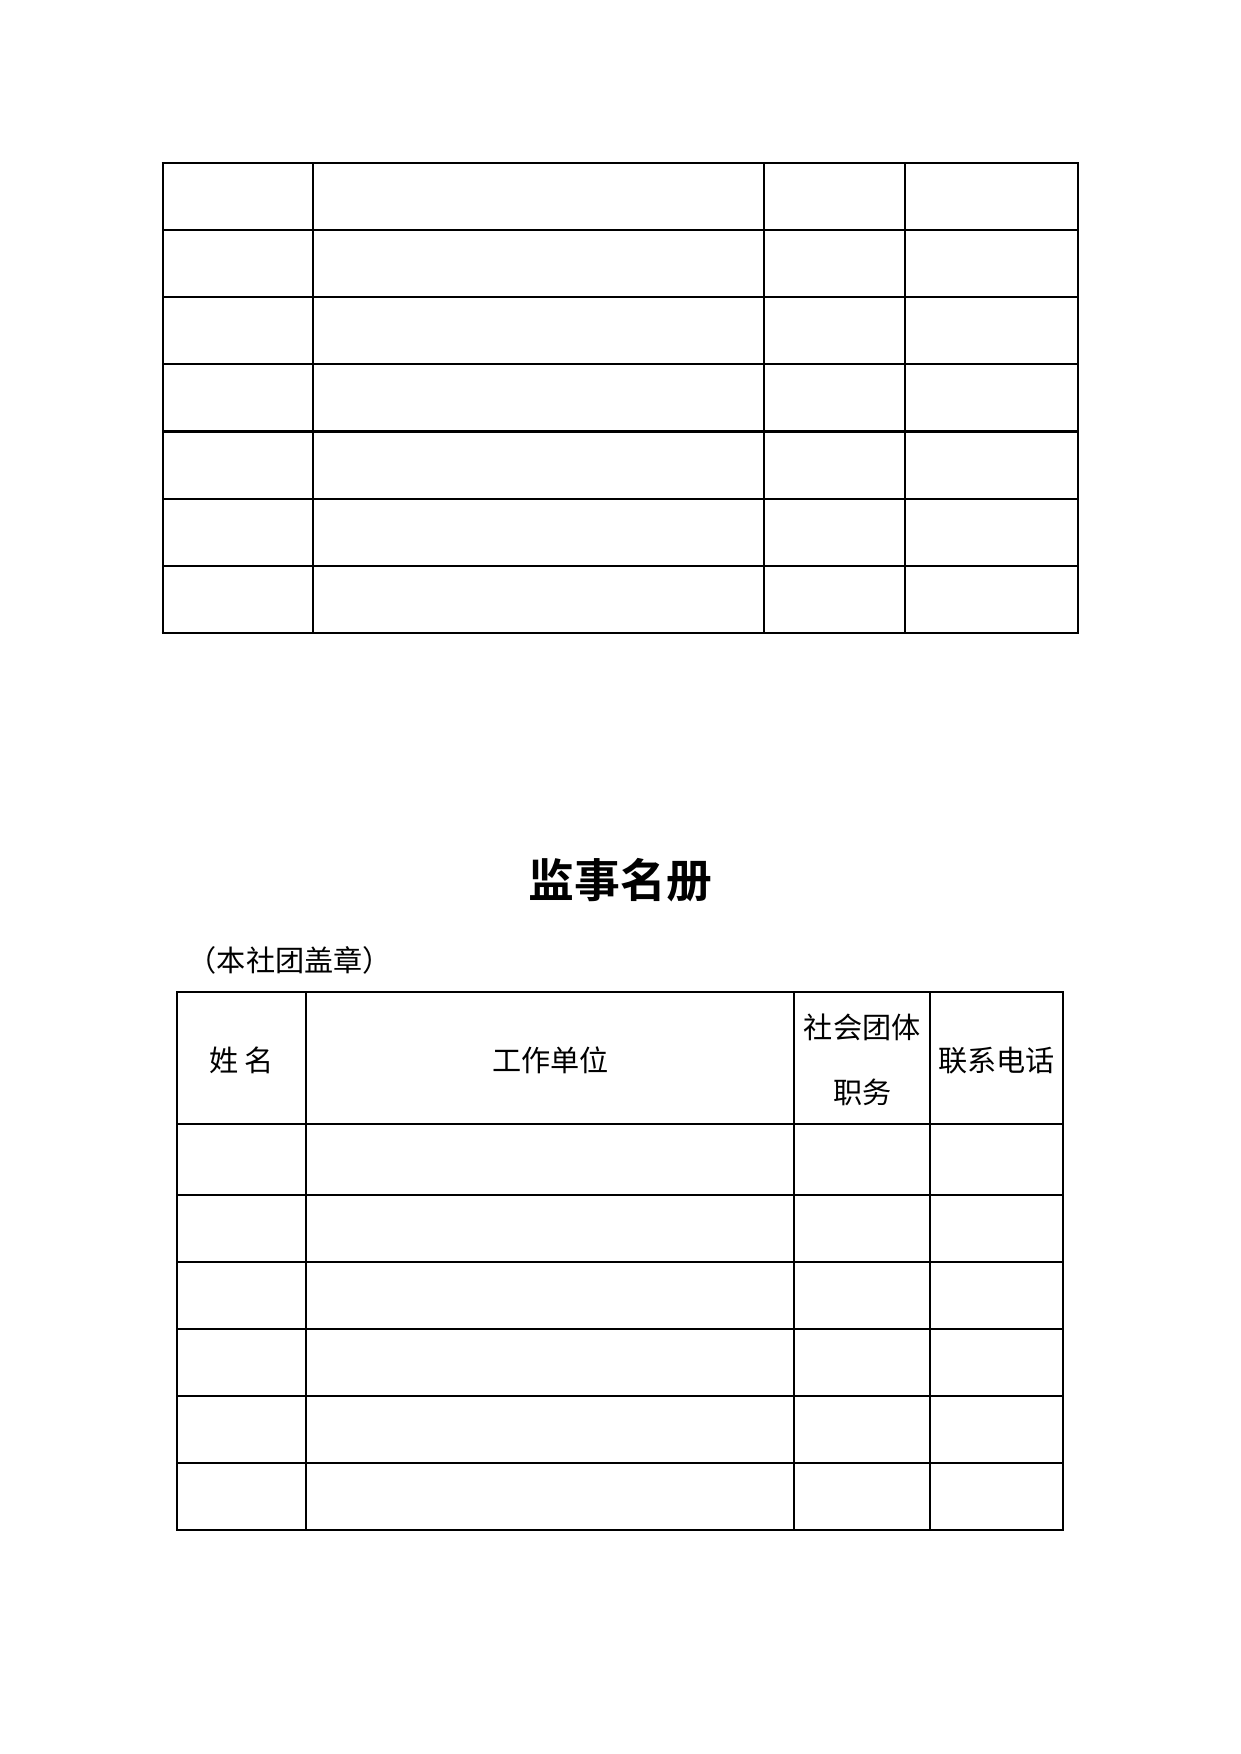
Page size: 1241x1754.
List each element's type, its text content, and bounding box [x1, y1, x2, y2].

table_cell [307, 1196, 793, 1261]
table_cell [931, 1196, 1062, 1261]
table_cell [931, 1397, 1062, 1462]
table_cell [314, 298, 763, 363]
table_cell [178, 1196, 305, 1261]
table_cell [765, 365, 904, 430]
table_cell [795, 1397, 929, 1462]
table_cell [931, 1263, 1062, 1328]
table_cell [164, 433, 312, 497]
table_cell [931, 1125, 1062, 1194]
table_header 工作单位 [307, 993, 793, 1123]
table_cell [906, 567, 1077, 632]
table_cell [906, 365, 1077, 430]
table_cell [314, 231, 763, 296]
table_cell [931, 1464, 1062, 1529]
table_cell [314, 433, 763, 497]
table_cell [906, 433, 1077, 497]
text 监事名册 [187, 829, 1053, 926]
table_cell [765, 164, 904, 229]
table_cell [906, 231, 1077, 296]
table_header 姓 名 [178, 993, 305, 1123]
table_cell [795, 1196, 929, 1261]
table_cell [178, 1330, 305, 1395]
table_cell [164, 298, 312, 363]
table_cell [178, 1464, 305, 1529]
table_cell [164, 500, 312, 564]
table_cell [314, 365, 763, 430]
table_cell [178, 1397, 305, 1462]
table_cell [795, 1330, 929, 1395]
table_cell [178, 1125, 305, 1194]
table_cell [164, 231, 312, 296]
table_cell [164, 164, 312, 229]
table_cell [307, 1464, 793, 1529]
table_cell [906, 164, 1077, 229]
table_cell [795, 1464, 929, 1529]
table_cell [931, 1330, 1062, 1395]
table_cell [307, 1125, 793, 1194]
table_cell [164, 567, 312, 632]
table_cell [765, 500, 904, 564]
table_cell [765, 433, 904, 497]
table_cell [795, 1125, 929, 1194]
table_cell [765, 298, 904, 363]
table_cell [178, 1263, 305, 1328]
table_cell [906, 500, 1077, 564]
table_cell [164, 365, 312, 430]
table_cell [307, 1397, 793, 1462]
table_cell [314, 164, 763, 229]
table_cell [314, 500, 763, 564]
text （本社团盖章） [187, 926, 1053, 991]
table_cell [765, 231, 904, 296]
table_header 社会团体职务 [795, 993, 929, 1123]
table_cell [307, 1263, 793, 1328]
table_cell [765, 567, 904, 632]
table_cell [906, 298, 1077, 363]
table_cell [314, 567, 763, 632]
table_cell [307, 1330, 793, 1395]
table_cell [795, 1263, 929, 1328]
table_header 联系电话 [931, 993, 1062, 1123]
